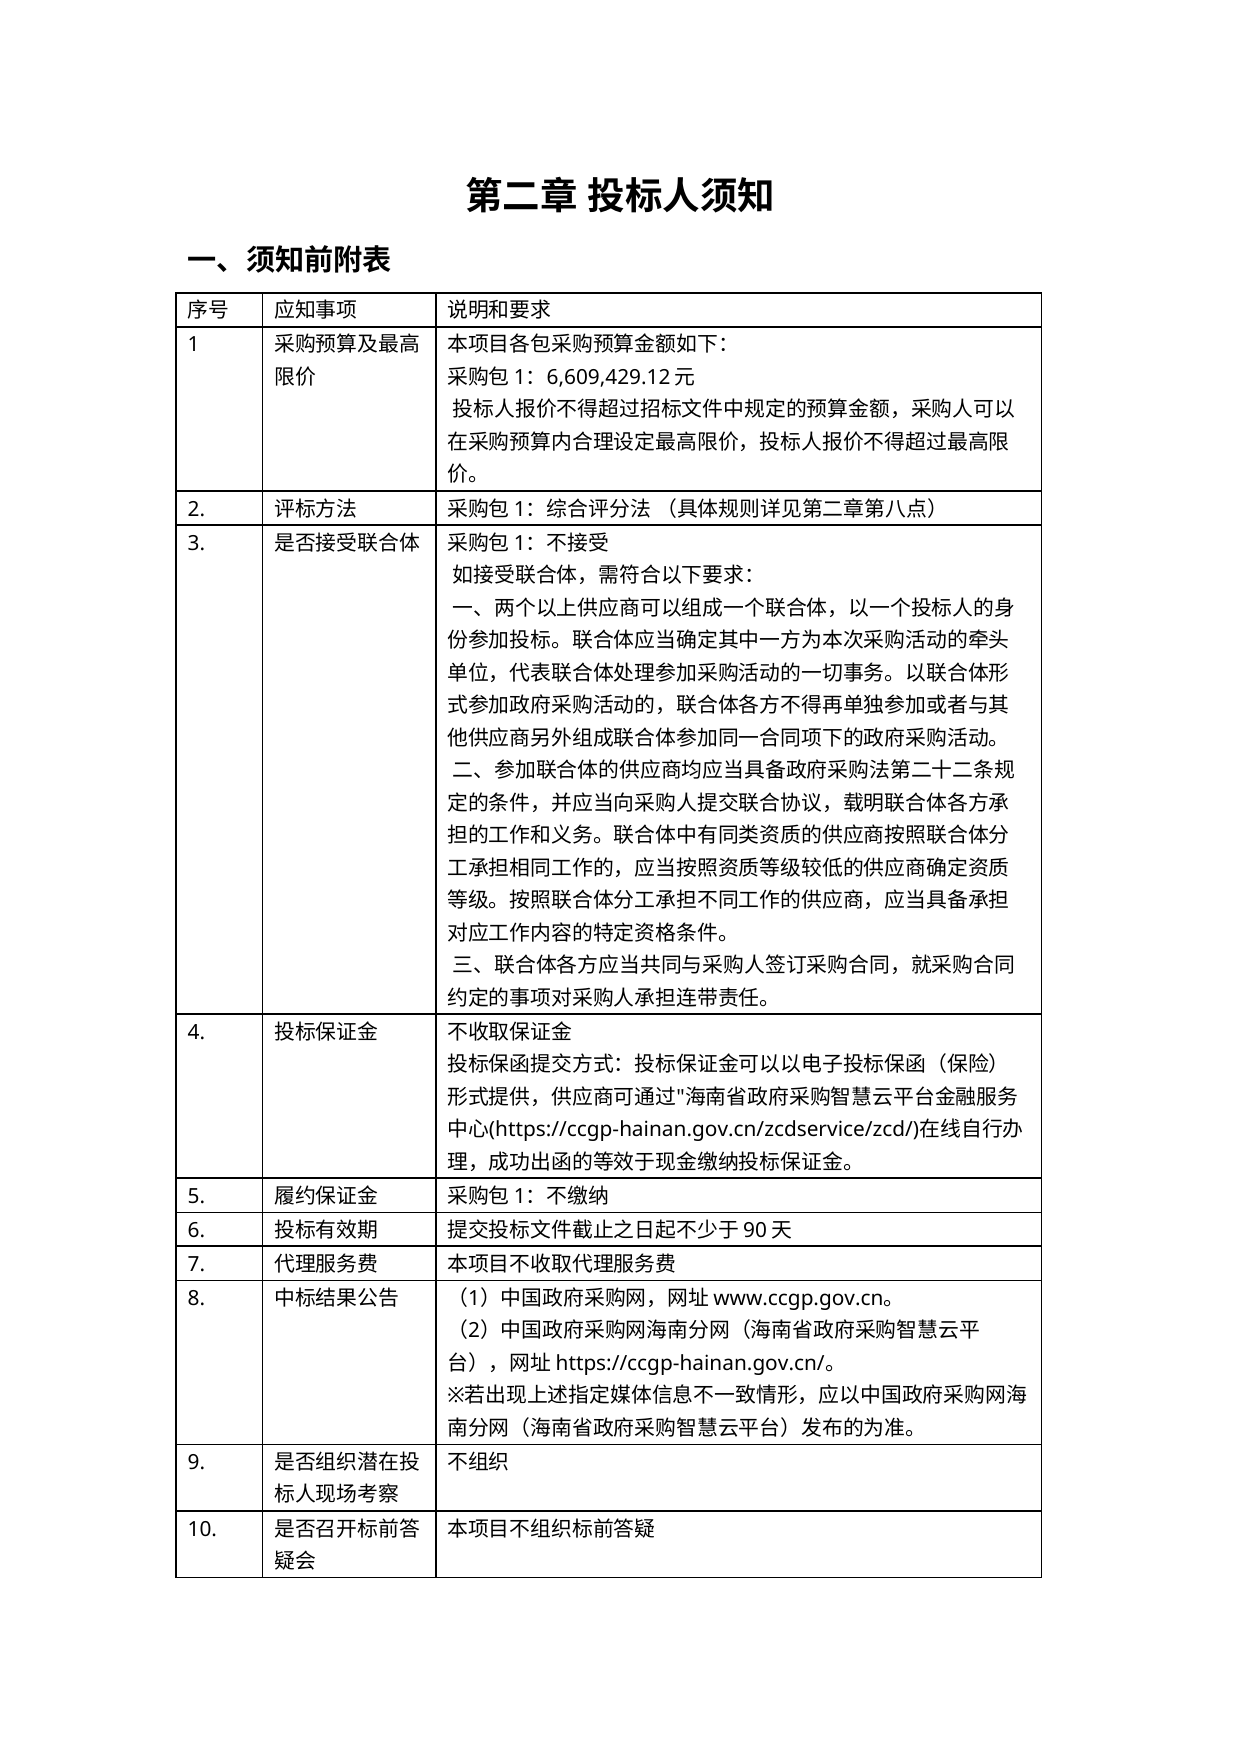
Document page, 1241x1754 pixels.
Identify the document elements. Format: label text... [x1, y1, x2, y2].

table_cell 评标方法 [263, 492, 435, 524]
table_cell 采购包1：不缴纳 [437, 1179, 1041, 1211]
table_header 应知事项 [263, 294, 435, 326]
table_cell 采购包1：不接受 如接受联合体，需符合以下要求： 一、两个以上供应商可以组成一个联合体，以一个投标人的身份参加投标。联合体应当确定其中一方为本次采购活动的牵头单位，代表联合体处理参加采购活动的一切事务。以联合体形式参加政府采购活动的，联合体各方不得再单独参加或者与其他供应商另外组成联合体参加同一合同项下的政府采购活动。 二、参加联合体的供应商均应当具备政府采购法第二十二条规定的条件，并应当向采购人提交联合协议，载明联合体各方承担的工作和义务。联合体中有同类资质的供应商按照联合体分工承担相同工作的，应当按照资质等级较低的供应商确定资质等级。按照联合体分工承担不同工作的供应商，应当具备承担对应工作内容的特定资格条件。 三、联合体各方应当共同与采购人签订采购合同，就采购合同约定的事项对采购人承担连带责任。 [437, 526, 1041, 1013]
table_cell 采购预算及最高限价 [263, 328, 435, 490]
table_cell 7. [177, 1247, 262, 1279]
table_cell 不收取保证金 投标保函提交方式：投标保证金可以以电子投标保函（保险）形式提供，供应商可通过"海南省政府采购智慧云平台金融服务中心(https://ccgp-hainan.gov.cn/zcdservice/zcd/)在线自行办理，成功出函的等效于现金缴纳投标保证金。 [437, 1015, 1041, 1177]
table_header 序号 [177, 294, 262, 326]
table_cell 是否召开标前答疑会 [263, 1512, 435, 1577]
table_cell 2. [177, 492, 262, 524]
table_cell 中标结果公告 [263, 1281, 435, 1443]
table_cell 投标有效期 [263, 1213, 435, 1245]
table_cell 10. [177, 1512, 262, 1577]
table_cell 履约保证金 [263, 1179, 435, 1211]
table_cell 不组织 [437, 1445, 1041, 1510]
table_cell 代理服务费 [263, 1247, 435, 1279]
text 第二章 投标人须知 [187, 162, 1053, 227]
table_cell 3. [177, 526, 262, 1013]
table_header 说明和要求 [437, 294, 1041, 326]
table_cell 4. [177, 1015, 262, 1177]
table_cell 是否组织潜在投标人现场考察 [263, 1445, 435, 1510]
table_cell 提交投标文件截止之日起不少于90天 [437, 1213, 1041, 1245]
table_cell 8. [177, 1281, 262, 1443]
table_cell 6. [177, 1213, 262, 1245]
table_cell 9. [177, 1445, 262, 1510]
table_cell 5. [177, 1179, 262, 1211]
table_cell 1 [177, 328, 262, 490]
table_cell 采购包1：综合评分法 （具体规则详见第二章第八点） [437, 492, 1041, 524]
table_cell 本项目各包采购预算金额如下： 采购包1：6,609,429.12元 投标人报价不得超过招标文件中规定的预算金额，采购人可以在采购预算内合理设定最高限价，投标人报价不得超过最高限价。 [437, 328, 1041, 490]
table_cell （1）中国政府采购网，网址www.ccgp.gov.cn。 （2）中国政府采购网海南分网（海南省政府采购智慧云平台），网址https://ccgp-hainan.gov.cn/。 ※若出现上述指定媒体信息不一致情形，应以中国政府采购网海南分网（海南省政府采购智慧云平台）发布的为准。 [437, 1281, 1041, 1443]
table_cell 本项目不收取代理服务费 [437, 1247, 1041, 1279]
table_cell 本项目不组织标前答疑 [437, 1512, 1041, 1577]
table_cell 是否接受联合体 [263, 526, 435, 1013]
table_cell 投标保证金 [263, 1015, 435, 1177]
text 一、须知前附表 [187, 227, 1053, 292]
